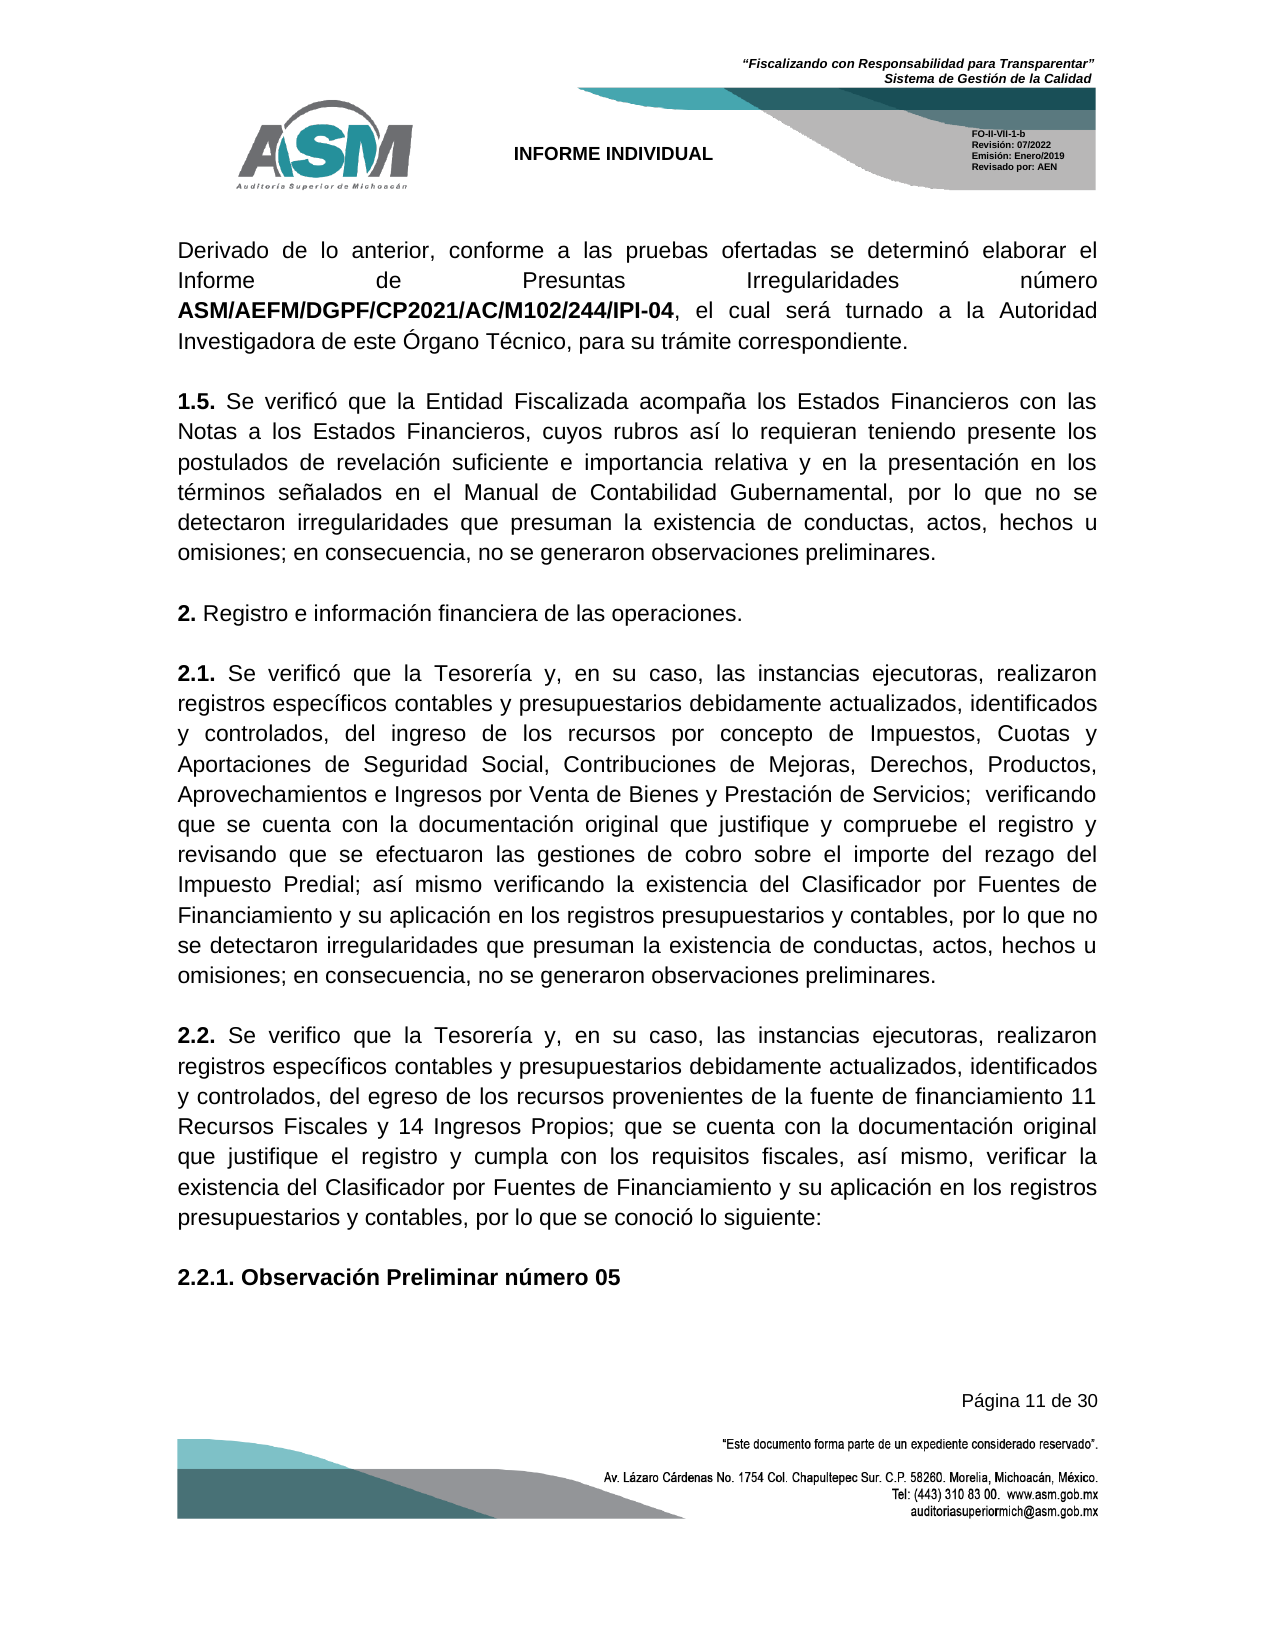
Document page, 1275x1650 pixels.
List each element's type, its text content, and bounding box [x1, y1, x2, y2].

picture [177, 1439, 1098, 1519]
text 2.2.1. Observación Preliminar número 05 [177, 1264, 1098, 1290]
text Derivado de lo anterior, conforme a las pruebas ofertadas se determinó elaborar el Informe de Presuntas Irregularidades número ASM/AEFM/DGPF/CP2021/AC/M102/244/IPI-04, el cual será turnado a la Autoridad Investigadora de este Órgano Técnico, para su trámite correspondiente. [177, 237, 1098, 354]
text 1.5. Se verificó que la Entidad Fiscalizada acompaña los Estados Financieros con las Notas a los Estados Financieros, cuyos rubros así lo requieran teniendo presente los postulados de revelación suficiente e importancia relativa y en la presentación en los términos señalados en el Manual de Contabilidad Gubernamental, por lo que no se detectaron irregularidades que presuman la existencia de conductas, actos, hechos u omisiones; en consecuencia, no se generaron observaciones preliminares. [177, 388, 1098, 565]
text 2. Registro e información financiera de las operaciones. [177, 599, 1098, 626]
text 2.2. Se verifico que la Tesorería y, en su caso, las instancias ejecutoras, realizaron registros específicos contables y presupuestarios debidamente actualizados, identificados y controlados, del egreso de los recursos provenientes de la fuente de financiamiento 11 Recursos Fiscales y 14 Ingresos Propios; que se cuenta con la documentación original que justifique el registro y cumpla con los requisitos fiscales, así mismo, verificar la existencia del Clasificador por Fuentes de Financiamiento y su aplicación en los registros presupuestarios y contables, por lo que se conoció lo siguiente: [177, 1022, 1098, 1230]
text 2.1. Se verificó que la Tesorería y, en su caso, las instancias ejecutoras, realizaron registros específicos contables y presupuestarios debidamente actualizados, identificados y controlados, del ingreso de los recursos por concepto de Impuestos, Cuotas y Aportaciones de Seguridad Social, Contribuciones de Mejoras, Derechos, Productos, Aprovechamientos e Ingresos por Venta de Bienes y Prestación de Servicios; verificando que se cuenta con la documentación original que justifique y compruebe el registro y revisando que se efectuaron las gestiones de cobro sobre el importe del rezago del Impuesto Predial; así mismo verificando la existencia del Clasificador por Fuentes de Financiamiento y su aplicación en los registros presupuestarios y contables, por lo que no se detectaron irregularidades que presuman la existencia de conductas, actos, hechos u omisiones; en consecuencia, no se generaron observaciones preliminares. [177, 660, 1098, 988]
